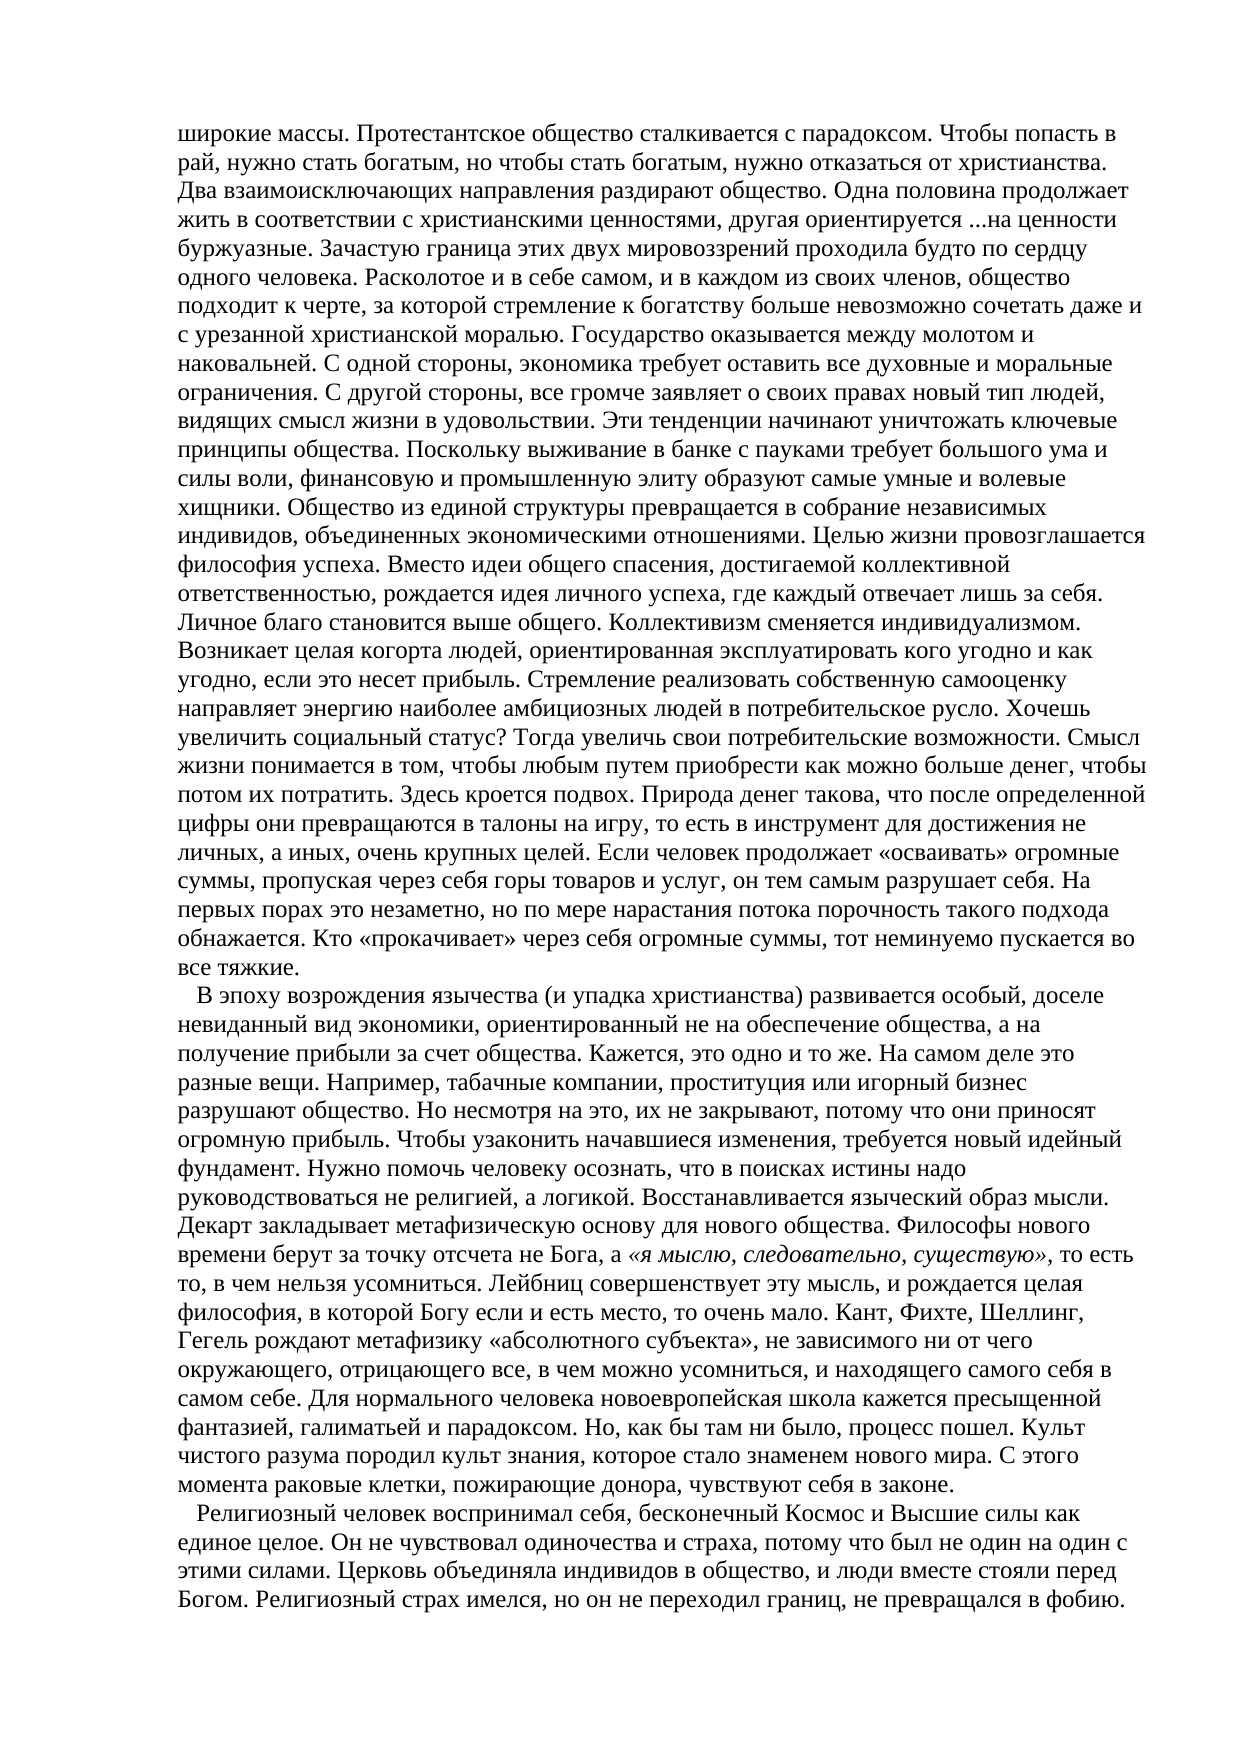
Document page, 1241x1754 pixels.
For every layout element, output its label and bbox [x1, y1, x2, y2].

text [177, 118, 1152, 1613]
